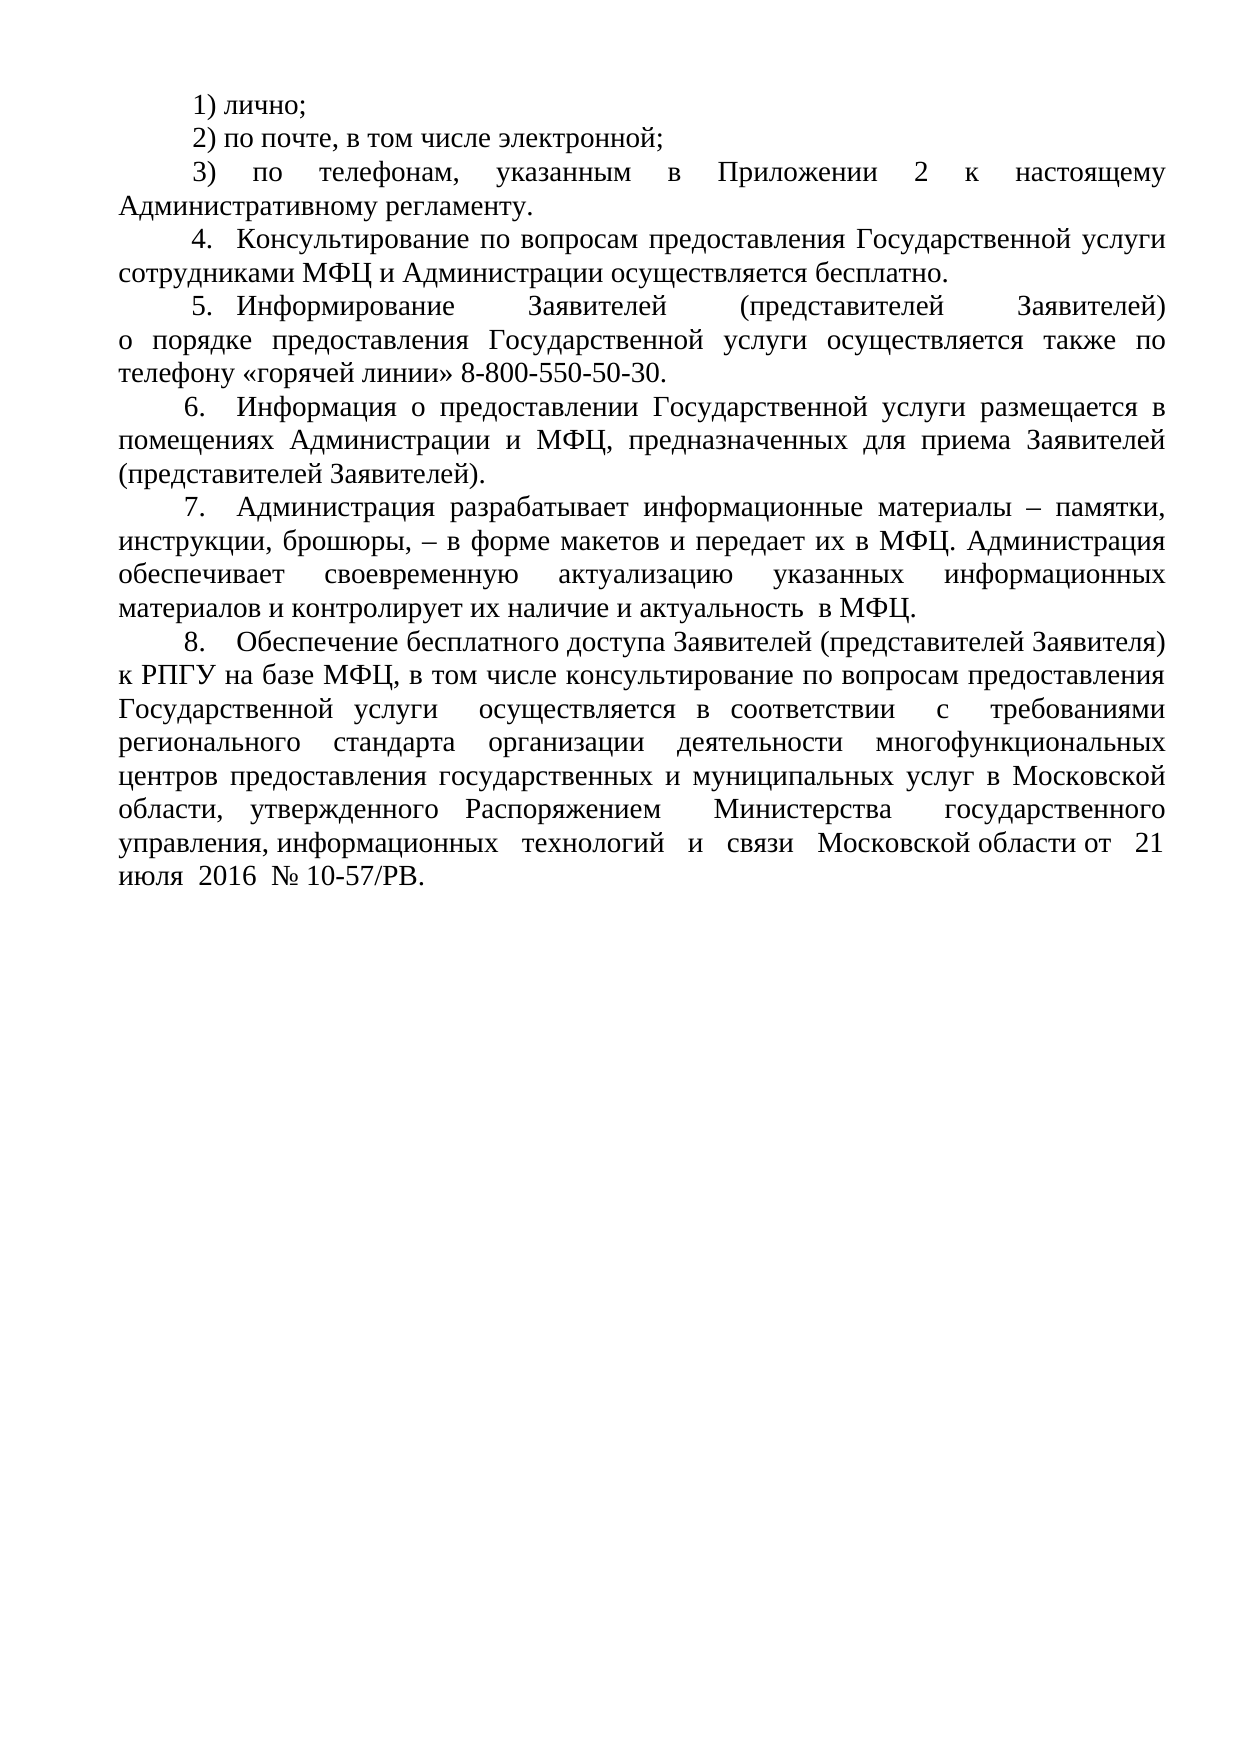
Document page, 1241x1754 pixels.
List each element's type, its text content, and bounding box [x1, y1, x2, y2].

list 6. Информация о предоставлении Государственной услуги размещается в помещениях Администрации и МФЦ, предназначенных для приема Заявителей (представителей Заявителей). [118, 389, 1167, 489]
list 4. Консультирование по вопросам предоставления Государственной услуги сотрудниками МФЦ и Администрации осуществляется бесплатно. [118, 221, 1167, 288]
list 8. Обеспечение бесплатного доступа Заявителей (представителей Заявителя) к РПГУ на базе МФЦ, в том числе консультирование по вопросам предоставления Государственной услуги осуществляется в соответствии с требованиями регионального стандарта организации деятельности многофункциональных центров предоставления государственных и муниципальных услуг в Московской области, утвержденного Распоряжением Министерства государственного управления, информационных технологий и связи Московской области от 21 июля 2016 № 10-57/РВ. [118, 624, 1167, 892]
list 5. Информирование Заявителей (представителей Заявителей) о порядке предоставления Государственной услуги осуществляется также по телефону «горячей линии» 8-800-550-50-30. [118, 288, 1167, 389]
list 7. Администрация разрабатывает информационные материалы – памятки, инструкции, брошюры, – в форме макетов и передает их в МФЦ. Администрация обеспечивает своевременную актуализацию указанных информационных материалов и контролирует их наличие и актуальность в МФЦ. [118, 489, 1167, 624]
list 3) по телефонам, указанным в Приложении 2 к настоящему Административному регламенту. [118, 154, 1167, 221]
list 2) по почте, в том числе электронной; [118, 121, 1167, 154]
list 1) лично; [118, 87, 1167, 121]
